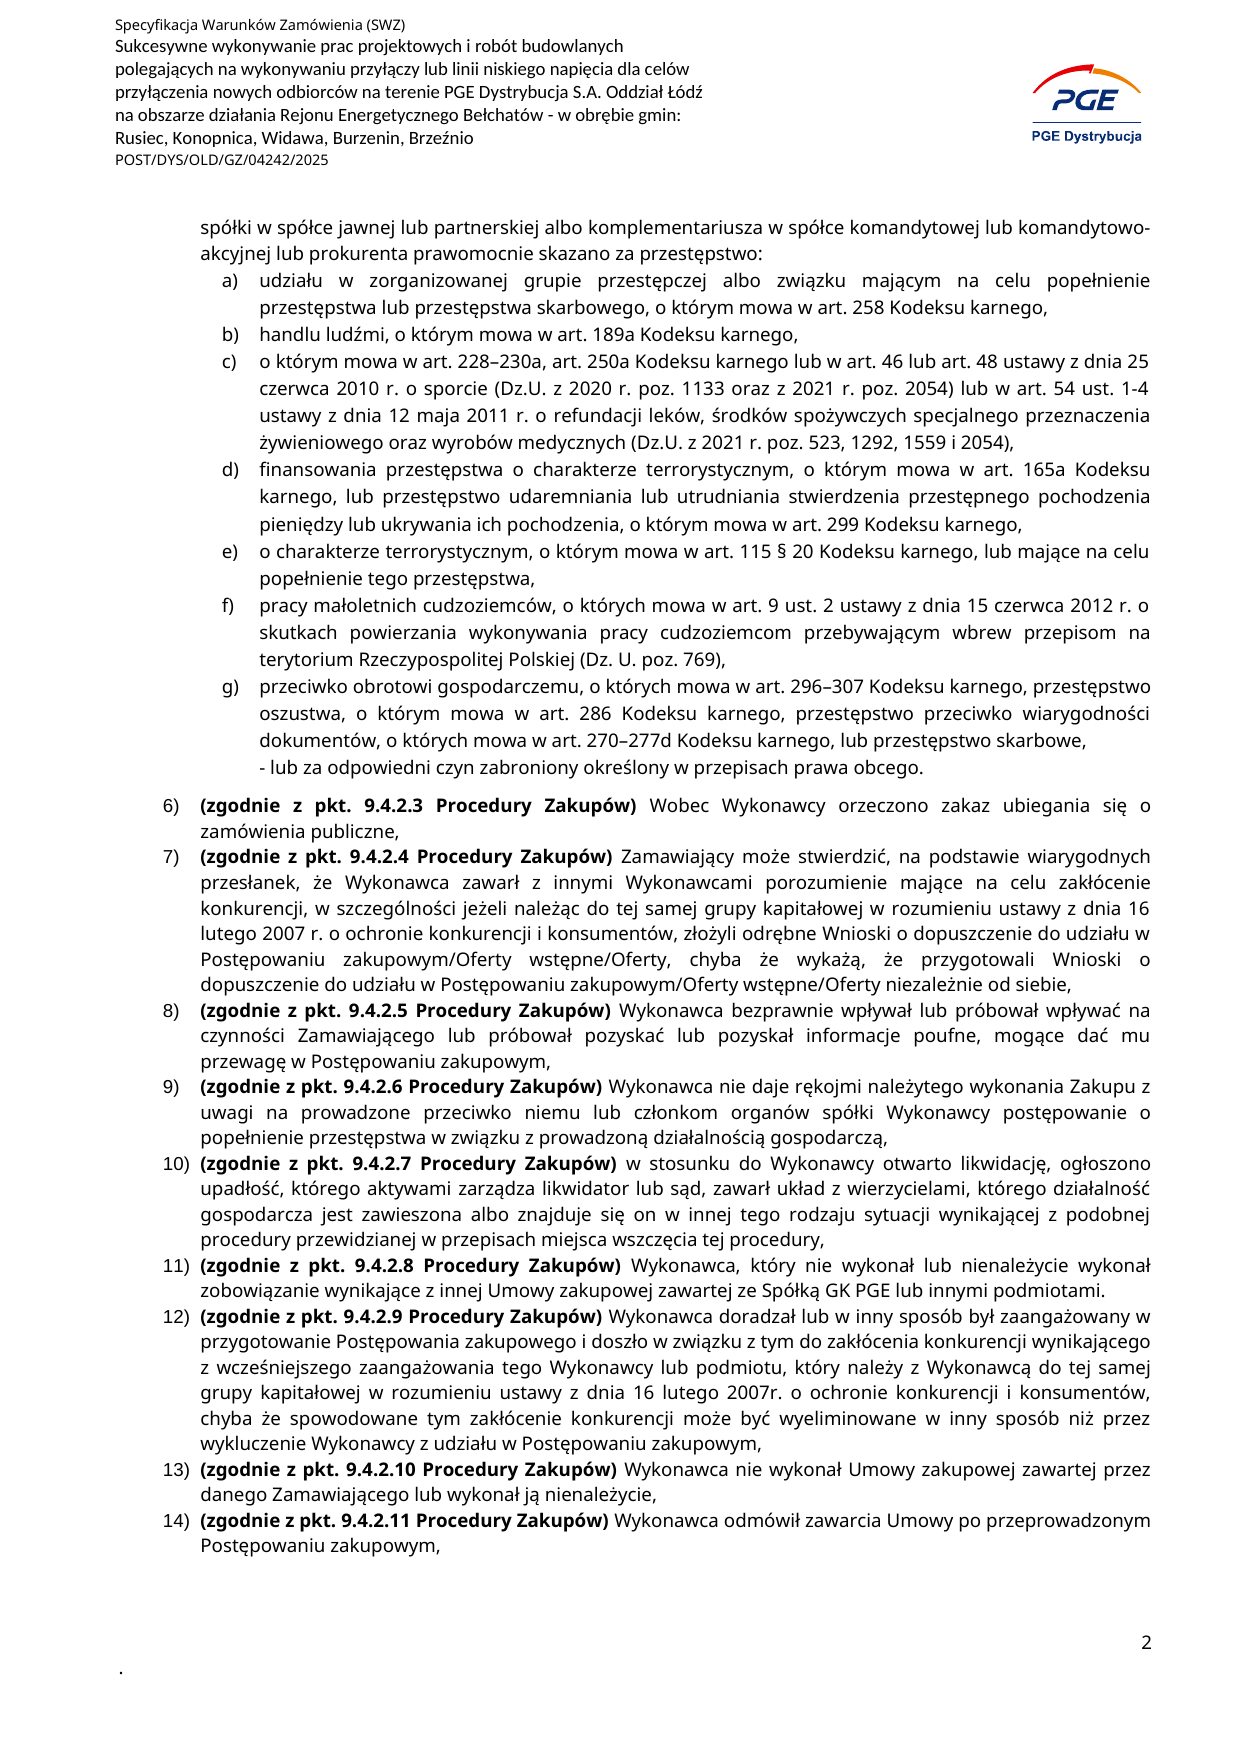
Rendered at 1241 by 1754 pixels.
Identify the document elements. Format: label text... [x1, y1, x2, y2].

list (zgodnie z pkt. 9.4.2.4 Procedury Zakupów) Zamawiający może stwierdzić, na podstawie wiarygodnych przesłanek, że Wykonawca zawarł z innymi Wykonawcami porozumienie mające na celu zakłócenie konkurencji, w szczególności jeżeli należąc do tej samej grupy kapitałowej w rozumieniu ustawy z dnia 16 lutego 2007 r. o ochronie konkurencji i konsumentów, złożyli odrębne Wnioski o dopuszczenie do udziału w Postępowaniu zakupowym/Oferty wstępne/Oferty, chyba że wykażą, że przygotowali Wnioski o dopuszczenie do udziału w Postępowaniu zakupowym/Oferty wstępne/Oferty niezależnie od siebie, [163, 844, 1152, 997]
list o charakterze terrorystycznym, o którym mowa w art. 115 § 20 Kodeksu karnego, lub mające na celu popełnienie tego przestępstwa, [222, 536, 1152, 591]
list (zgodnie z pkt. 9.4.2.3 Procedury Zakupów) Wobec Wykonawcy orzeczono zakaz ubiegania się o zamówienia publiczne, [163, 793, 1152, 844]
list udziału w zorganizowanej grupie przestępczej albo związku mającym na celu popełnienie przestępstwa lub przestępstwa skarbowego, o którym mowa w art. 258 Kodeksu karnego, [222, 266, 1152, 320]
list (zgodnie z pkt. 9.4.2.11 Procedury Zakupów) Wykonawca odmówił zawarcia Umowy po przeprowadzonym Postępowaniu zakupowym, [163, 1507, 1152, 1558]
list (zgodnie z pkt. 9.4.2.9 Procedury Zakupów) Wykonawca doradzał lub w inny sposób był zaangażowany w przygotowanie Postępowania zakupowego i doszło w związku z tym do zakłócenia konkurencji wynikającego z wcześniejszego zaangażowania tego Wykonawcy lub podmiotu, który należy z Wykonawcą do tej samej grupy kapitałowej w rozumieniu ustawy z dnia 16 lutego 2007r. o ochronie konkurencji i konsumentów, chyba że spowodowane tym zakłócenie konkurencji może być wyeliminowane w inny sposób niż przez wykluczenie Wykonawcy z udziału w Postępowaniu zakupowym, [163, 1303, 1152, 1456]
list o którym mowa w art. 228–230a, art. 250a Kodeksu karnego lub w art. 46 lub art. 48 ustawy z dnia 25 czerwca 2010 r. o sporcie (Dz.U. z 2020 r. poz. 1133 oraz z 2021 r. poz. 2054) lub w art. 54 ust. 1-4 ustawy z dnia 12 maja 2011 r. o refundacji leków, środków spożywczych specjalnego przeznaczenia żywieniowego oraz wyrobów medycznych (Dz.U. z 2021 r. poz. 523, 1292, 1559 i 2054), [222, 347, 1152, 455]
list finansowania przestępstwa o charakterze terrorystycznym, o którym mowa w art. 165a Kodeksu karnego, lub przestępstwo udaremniania lub utrudniania stwierdzenia przestępnego pochodzenia pieniędzy lub ukrywania ich pochodzenia, o którym mowa w art. 299 Kodeksu karnego, [222, 455, 1152, 536]
list handlu ludźmi, o którym mowa w art. 189a Kodeksu karnego, [222, 320, 1152, 347]
text - lub za odpowiedni czyn zabroniony określony w przepisach prawa obcego. [222, 753, 1152, 780]
list (zgodnie z pkt. 9.4.2.10 Procedury Zakupów) Wykonawca nie wykonał Umowy zakupowej zawartej przez danego Zamawiającego lub wykonał ją nienależycie, [163, 1456, 1152, 1507]
list (zgodnie z pkt. 9.4.2.6 Procedury Zakupów) Wykonawca nie daje rękojmi należytego wykonania Zakupu z uwagi na prowadzone przeciwko niemu lub członkom organów spółki Wykonawcy postępowanie o popełnienie przestępstwa w związku z prowadzoną działalnością gospodarczą, [163, 1073, 1152, 1150]
list przeciwko obrotowi gospodarczemu, o których mowa w art. 296–307 Kodeksu karnego, przestępstwo oszustwa, o którym mowa w art. 286 Kodeksu karnego, przestępstwo przeciwko wiarygodności dokumentów, o których mowa w art. 270–277d Kodeksu karnego, lub przestępstwo skarbowe, [222, 672, 1152, 753]
list (zgodnie z pkt. 9.4.2.5 Procedury Zakupów) Wykonawca bezprawnie wpływał lub próbował wpływać na czynności Zamawiającego lub próbował pozyskać lub pozyskał informacje poufne, mogące dać mu przewagę w Postępowaniu zakupowym, [163, 997, 1152, 1073]
list pracy małoletnich cudzoziemców, o których mowa w art. 9 ust. 2 ustawy z dnia 15 czerwca 2012 r. o skutkach powierzania wykonywania pracy cudzoziemcom przebywającym wbrew przepisom na terytorium Rzeczypospolitej Polskiej (Dz. U. poz. 769), [222, 591, 1152, 672]
list (zgodnie z pkt. 9.4.2.8 Procedury Zakupów) Wykonawca, który nie wykonał lub nienależycie wykonał zobowiązanie wynikające z innej Umowy zakupowej zawartej ze Spółką GK PGE lub innymi podmiotami. [163, 1252, 1152, 1303]
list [163, 214, 1152, 266]
list (zgodnie z pkt. 9.4.2.7 Procedury Zakupów) w stosunku do Wykonawcy otwarto likwidację, ogłoszono upadłość, którego aktywami zarządza likwidator lub sąd, zawarł układ z wierzycielami, którego działalność gospodarcza jest zawieszona albo znajduje się on w innej tego rodzaju sytuacji wynikającej z podobnej procedury przewidzianej w przepisach miejsca wszczęcia tej procedury, [163, 1150, 1152, 1252]
